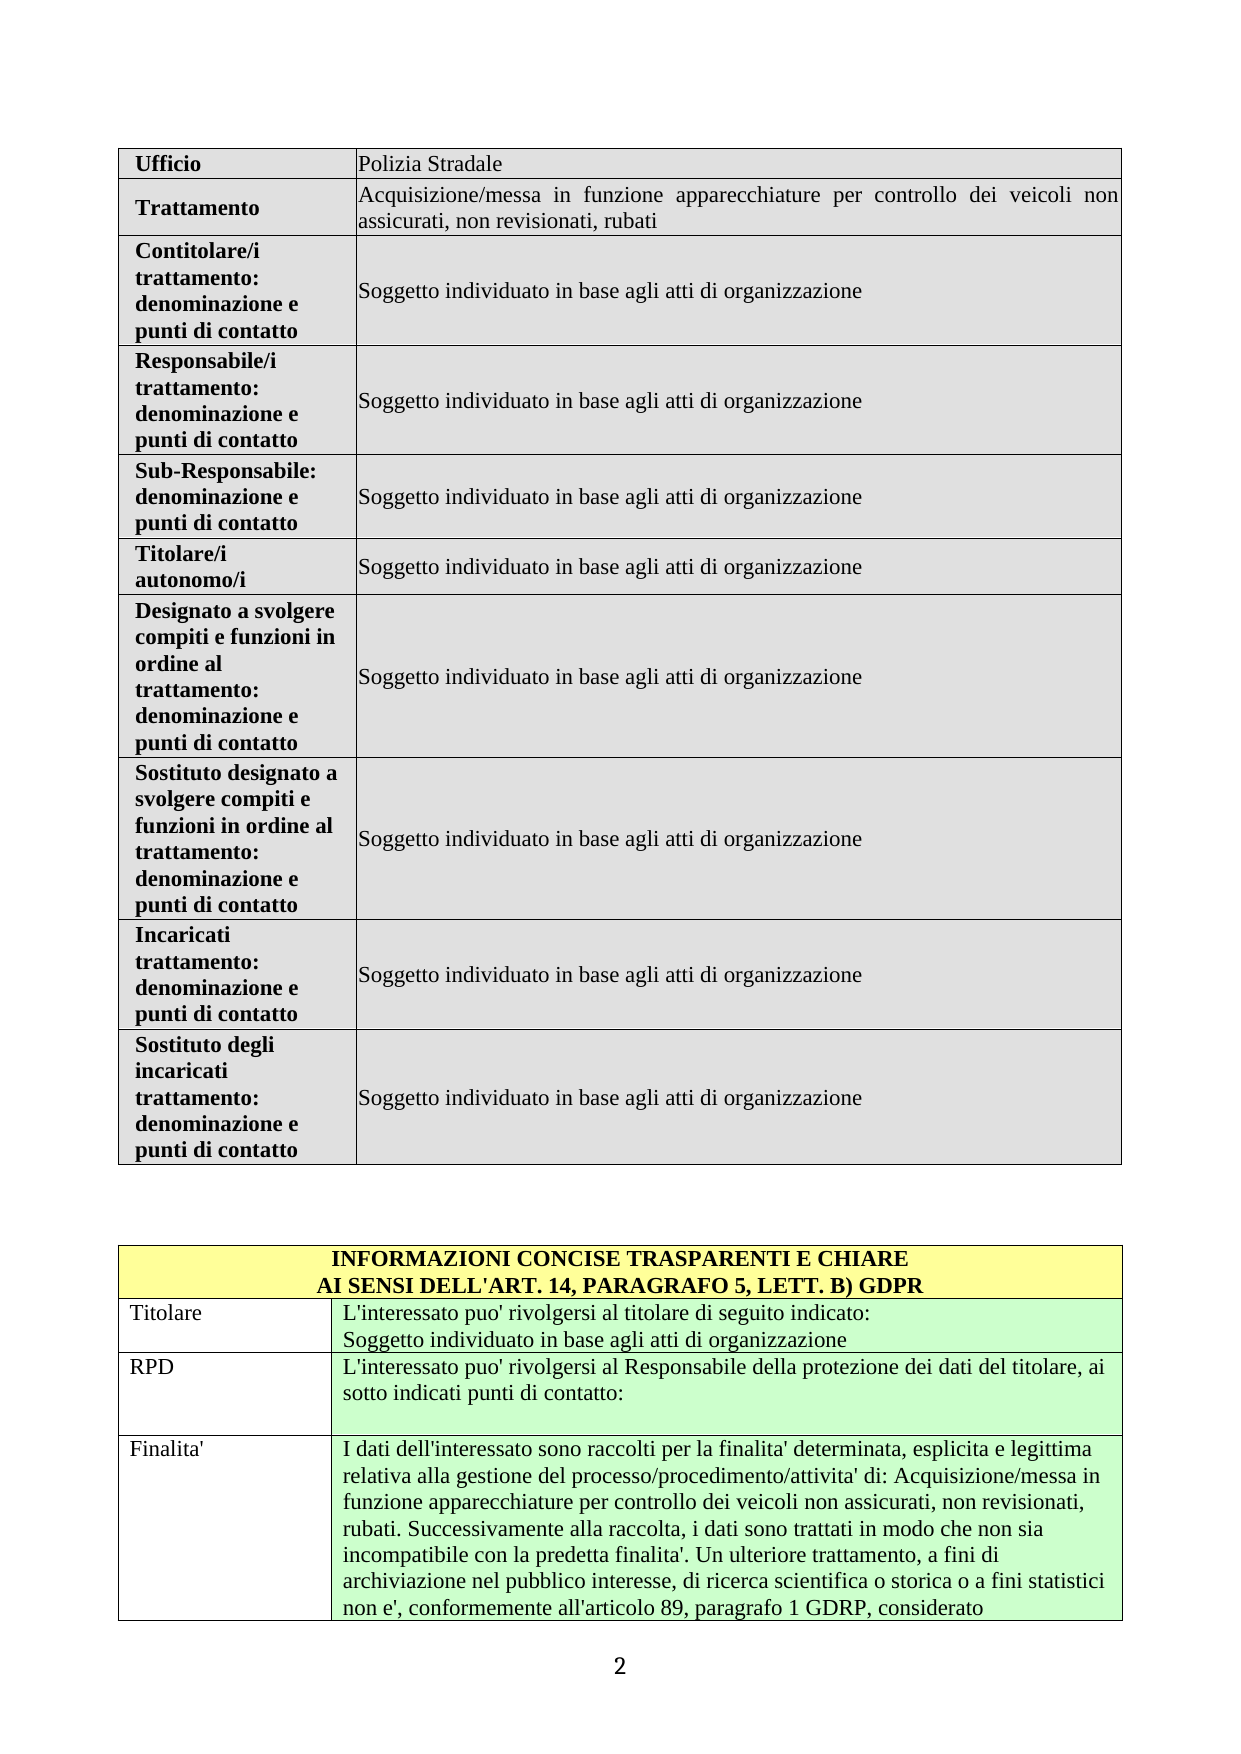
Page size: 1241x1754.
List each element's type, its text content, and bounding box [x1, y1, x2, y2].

table_cell Soggetto individuato in base agli atti di organizzazione [357, 539, 1121, 594]
table_cell Ufficio [119, 149, 356, 178]
table_header INFORMAZIONI CONCISE TRASPARENTI E CHIARE AI SENSI DELL'ART. 14, PARAGRAFO 5, LETT. B) GDPR [119, 1246, 1122, 1298]
table_cell RPD [119, 1353, 331, 1434]
table_cell Soggetto individuato in base agli atti di organizzazione [357, 1030, 1121, 1164]
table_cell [332, 1436, 1122, 1620]
table_cell Designato a svolgere compiti e funzioni in ordine al trattamento: denominazione e punti di contatto [119, 595, 356, 757]
table_cell Soggetto individuato in base agli atti di organizzazione [357, 236, 1121, 344]
table_cell Trattamento [119, 179, 356, 235]
table_cell Contitolare/i trattamento: denominazione e punti di contatto [119, 236, 356, 344]
table_cell Titolare/i autonomo/i [119, 539, 356, 594]
table_cell Soggetto individuato in base agli atti di organizzazione [357, 595, 1121, 757]
table_cell Sub-Responsabile: denominazione e punti di contatto [119, 455, 356, 537]
table_cell Incaricati trattamento: denominazione e punti di contatto [119, 920, 356, 1028]
table_cell Polizia Stradale [357, 149, 1121, 178]
table_cell Finalita' [119, 1436, 331, 1620]
table_cell Titolare [119, 1299, 331, 1352]
table_cell Sostituto designato a svolgere compiti e funzioni in ordine al trattamento: denominazione e punti di contatto [119, 758, 356, 919]
table_cell Sostituto degli incaricati trattamento: denominazione e punti di contatto [119, 1030, 356, 1164]
table_cell Responsabile/i trattamento: denominazione e punti di contatto [119, 346, 356, 454]
table_cell L'interessato puo' rivolgersi al Responsabile della protezione dei dati del titolare, ai sotto indicati punti di contatto: [332, 1353, 1122, 1434]
table_cell Soggetto individuato in base agli atti di organizzazione [357, 758, 1121, 919]
table_cell Soggetto individuato in base agli atti di organizzazione [357, 455, 1121, 537]
table_cell Soggetto individuato in base agli atti di organizzazione [357, 920, 1121, 1028]
table_cell L'interessato puo' rivolgersi al titolare di seguito indicato: Soggetto individuato in base agli atti di organizzazione [332, 1299, 1122, 1352]
table_cell Soggetto individuato in base agli atti di organizzazione [357, 346, 1121, 454]
table_cell Acquisizione/messa in funzione apparecchiature per controllo dei veicoli non assicurati, non revisionati, rubati [357, 179, 1121, 235]
